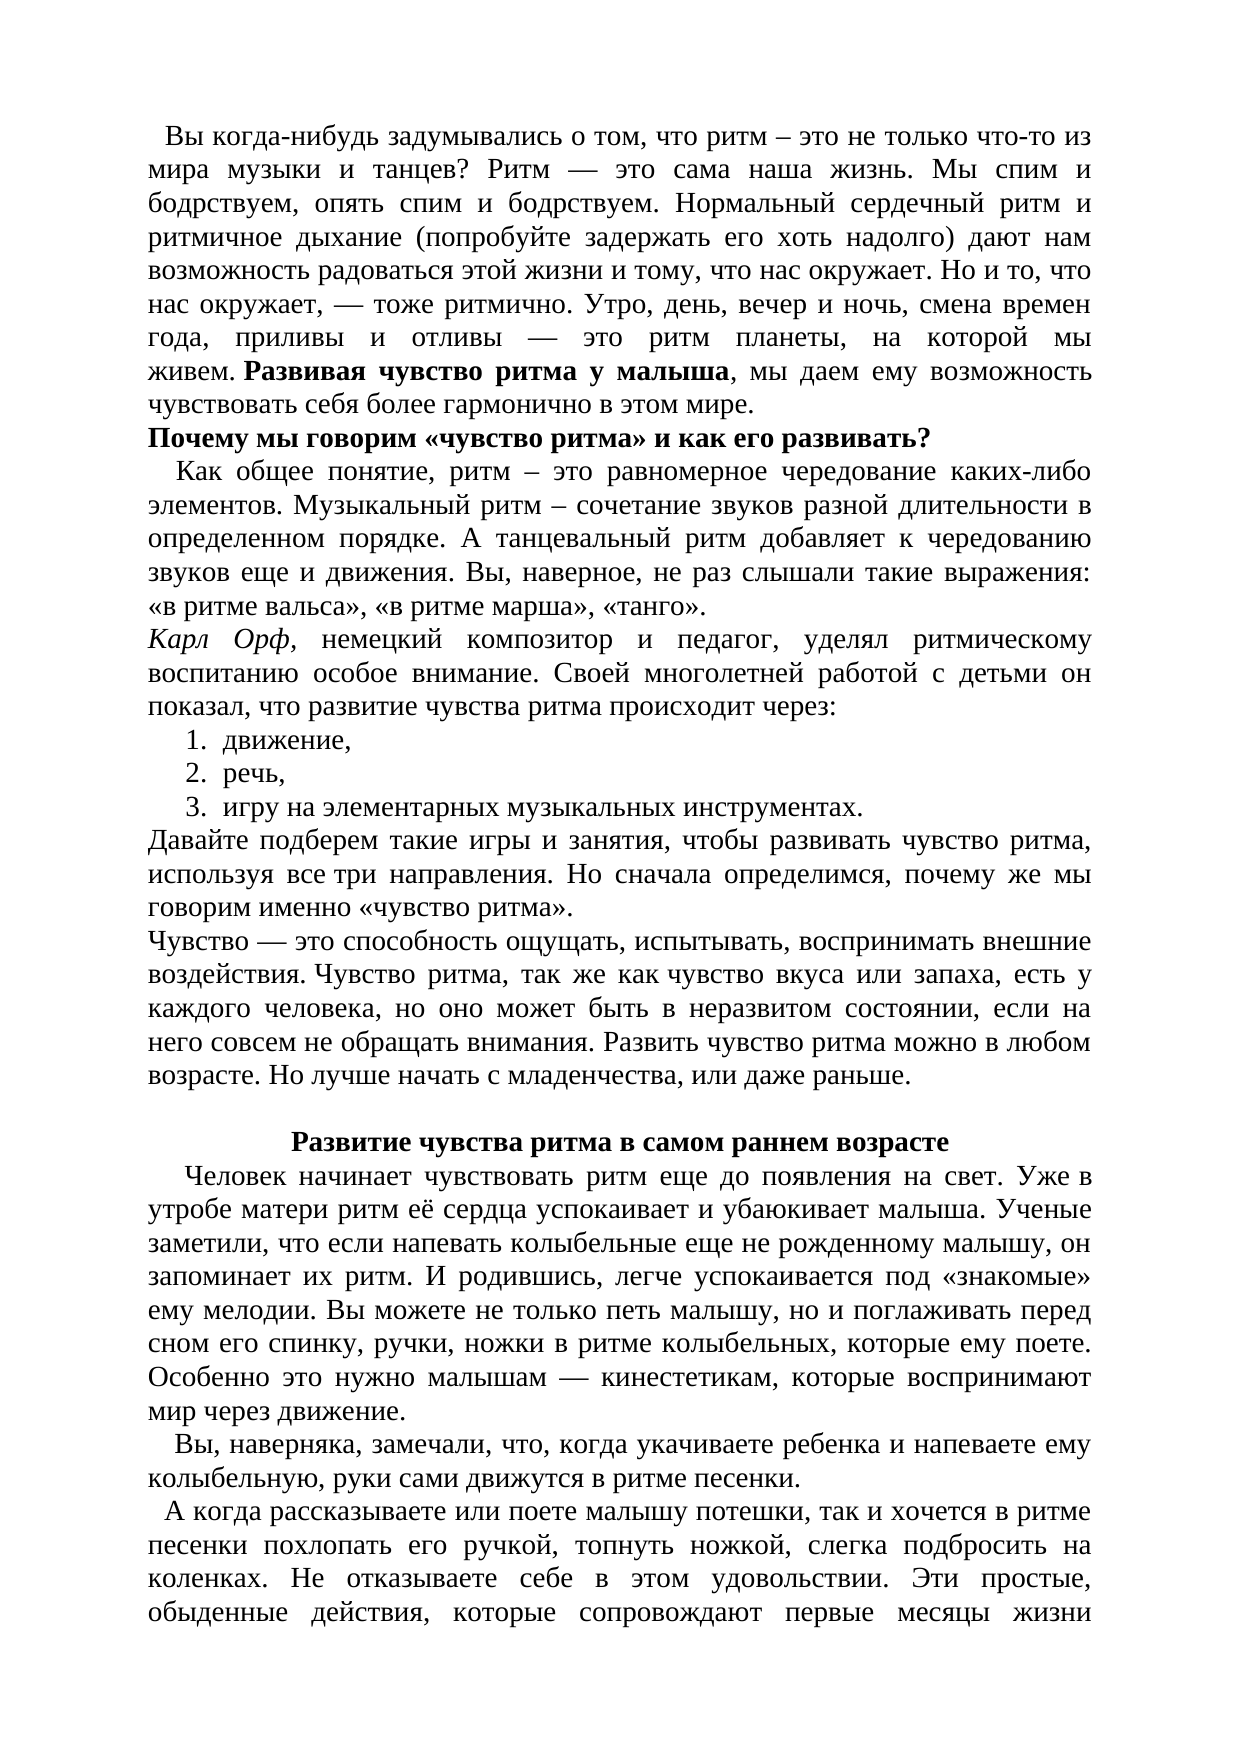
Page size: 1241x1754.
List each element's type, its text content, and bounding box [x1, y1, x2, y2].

list речь, [185, 755, 1092, 789]
text Давайте подберем такие игры и занятия, чтобы развивать чувство ритма, используя все три направления. Но сначала определимся, почему же мы говорим именно «чувство ритма». [148, 822, 1092, 923]
text Карл Орф, немецкий композитор и педагог, уделял ритмическому воспитанию особое внимание. Своей многолетней работой с детьми он показал, что развитие чувства ритма происходит через: [148, 621, 1092, 722]
list игру на элементарных музыкальных инструментах. [185, 789, 1092, 822]
text Почему мы говорим «чувство ритма» и как его развивать? [148, 420, 1092, 453]
text Развитие чувства ритма в самом раннем возрасте [148, 1124, 1092, 1158]
list движение, [185, 722, 1092, 755]
text Человек начинает чувствовать ритм еще до появления на свет. Уже в утробе матери ритм её сердца успокаивает и убаюкивает малыша. Ученые заметили, что если напевать колыбельные еще не рожденному малышу, он запоминает их ритм. И родившись, легче успокаивается под «знакомые» ему мелодии. Вы можете не только петь малышу, но и поглаживать перед сном его спинку, ручки, ножки в ритме колыбельных, которые ему поете. Особенно это нужно малышам — кинестетикам, которые воспринимают мир через движение. [148, 1158, 1092, 1426]
text Чувство — это способность ощущать, испытывать, воспринимать внешние воздействия. Чувство ритма, так же как чувство вкуса или запаха, есть у каждого человека, но оно может быть в неразвитом состоянии, если на него совсем не обращать внимания. Развить чувство ритма можно в любом возрасте. Но лучше начать с младенчества, или даже раньше. [148, 923, 1092, 1091]
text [148, 1493, 1092, 1627]
text Вы когда-нибудь задумывались о том, что ритм – это не только что-то из мира музыки и танцев? Ритм — это сама наша жизнь. Мы спим и бодрствуем, опять спим и бодрствуем. Нормальный сердечный ритм и ритмичное дыхание (попробуйте задержать его хоть надолго) дают нам возможность радоваться этой жизни и тому, что нас окружает. Но и то, что нас окружает, — тоже ритмично. Утро, день, вечер и ночь, смена времен года, приливы и отливы — это ритм планеты, на которой мы живем. Развивая чувство ритма у малыша, мы даем ему возможность чувствовать себя более гармонично в этом мире. [148, 118, 1092, 420]
text Вы, наверняка, замечали, что, когда укачиваете ребенка и напеваете ему колыбельную, руки сами движутся в ритме песенки. [148, 1426, 1092, 1493]
text Как общее понятие, ритм – это равномерное чередование каких-либо элементов. Музыкальный ритм – сочетание звуков разной длительности в определенном порядке. А танцевальный ритм добавляет к чередованию звуков еще и движения. Вы, наверное, не раз слышали такие выражения: «в ритме вальса», «в ритме марша», «танго». [148, 453, 1092, 621]
